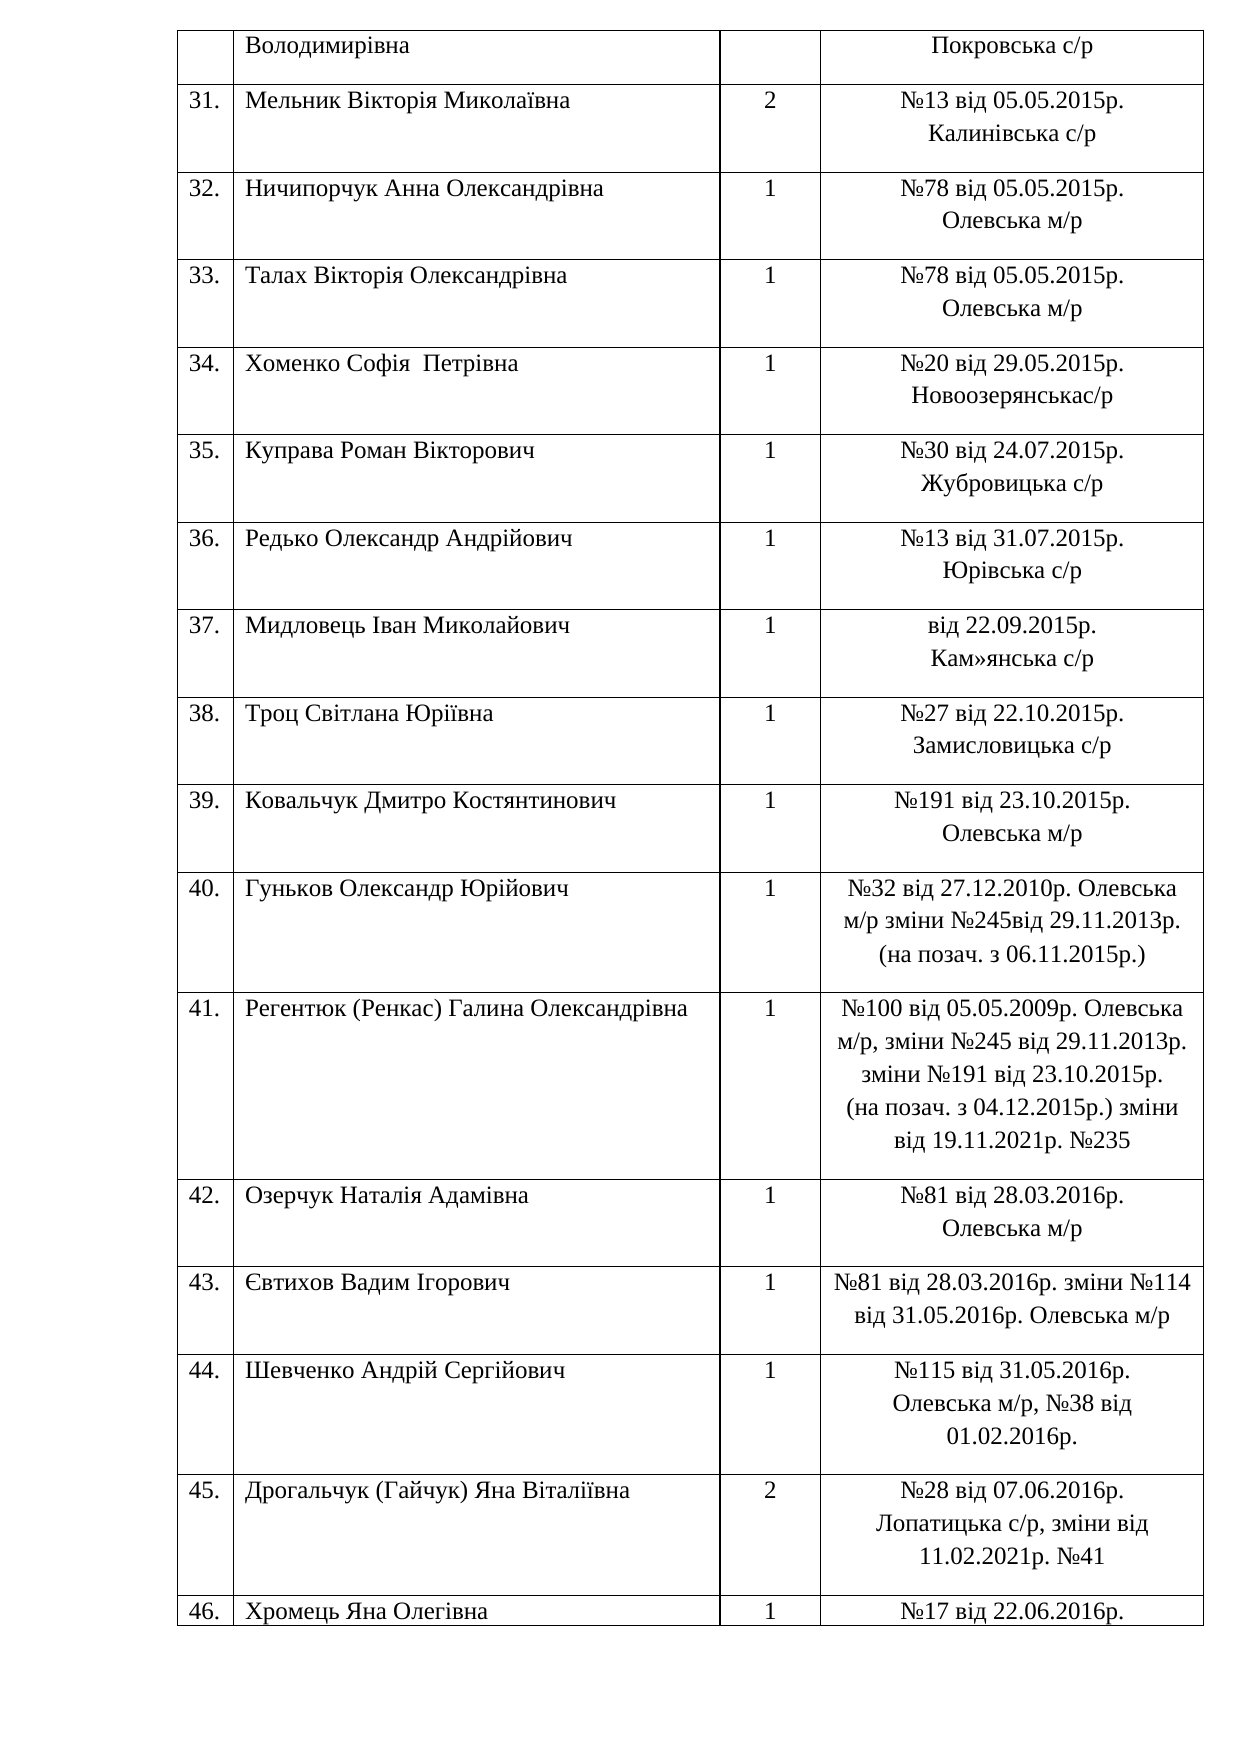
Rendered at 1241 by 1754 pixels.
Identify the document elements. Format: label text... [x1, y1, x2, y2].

table_cell №100 від 05.05.2009р. Олевська м/р, зміни №245 від 29.11.2013р. зміни №191 від 23.10.2015р. (на позач. з 04.12.2015р.) зміни від 19.11.2021р. №235 [821, 993, 1203, 1179]
table_cell Шевченко Андрій Сергійович [234, 1355, 719, 1474]
table_cell №13 від 05.05.2015р. Калинівська с/р [821, 85, 1203, 172]
table_cell 1 [721, 31, 820, 84]
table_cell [821, 1596, 1203, 1624]
table_cell 1 [721, 1596, 820, 1624]
table_cell №81 від 28.03.2016р. зміни №114 від 31.05.2016р. Олевська м/р [821, 1267, 1203, 1354]
table_cell 1 [721, 785, 820, 872]
table_cell Мельник Вікторія Миколаївна [234, 85, 719, 172]
table_cell [178, 1267, 233, 1354]
table_cell [178, 348, 233, 434]
table_cell 1 [721, 610, 820, 697]
table_cell 1 [721, 1355, 820, 1474]
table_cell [821, 31, 1203, 84]
table_cell 2 [721, 1475, 820, 1595]
table_cell №32 від 27.12.2010р. Олевська м/р зміни №245від 29.11.2013р. (на позач. з 06.11.2015р.) [821, 873, 1203, 992]
table_cell №13 від 31.07.2015р. Юрівська с/р [821, 523, 1203, 609]
table_cell №78 від 05.05.2015р. Олевська м/р [821, 260, 1203, 347]
table_cell [178, 523, 233, 609]
table_cell [178, 1180, 233, 1266]
table_cell [178, 173, 233, 259]
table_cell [234, 1596, 719, 1624]
table_cell 1 [721, 698, 820, 784]
table_cell [178, 260, 233, 347]
table_cell від 22.09.2015р. Кам»янська с/р [821, 610, 1203, 697]
table_cell Озерчук Наталія Адамівна [234, 1180, 719, 1266]
table_cell [178, 31, 233, 84]
table_cell [178, 1596, 233, 1624]
table_cell Гуньков Олександр Юрійович [234, 873, 719, 992]
table_cell Троц Світлана Юріївна [234, 698, 719, 784]
table_cell Мидловець Іван Миколайович [234, 610, 719, 697]
table_cell Ничипорчук Анна Олександрівна [234, 173, 719, 259]
table_cell 1 [721, 1180, 820, 1266]
table_cell №27 від 22.10.2015р. Замисловицька с/р [821, 698, 1203, 784]
table_cell [178, 1475, 233, 1595]
table_cell Хоменко Софія Петрівна [234, 348, 719, 434]
table_cell №115 від 31.05.2016р. Олевська м/р, №38 від 01.02.2016р. [821, 1355, 1203, 1474]
table_cell 2 [721, 85, 820, 172]
table_cell №78 від 05.05.2015р. Олевська м/р [821, 173, 1203, 259]
table_cell [178, 435, 233, 522]
table_cell №30 від 24.07.2015р. Жубровицька с/р [821, 435, 1203, 522]
table_cell 1 [721, 523, 820, 609]
table_cell 1 [721, 993, 820, 1179]
table_cell [178, 610, 233, 697]
table_cell Редько Олександр Андрійович [234, 523, 719, 609]
table_cell №81 від 28.03.2016р. Олевська м/р [821, 1180, 1203, 1266]
table_cell 1 [721, 173, 820, 259]
table_cell №191 від 23.10.2015р. Олевська м/р [821, 785, 1203, 872]
table_cell 1 [721, 260, 820, 347]
table_cell №28 від 07.06.2016р. Лопатицька с/р, зміни від 11.02.2021р. №41 [821, 1475, 1203, 1595]
table_cell 1 [721, 348, 820, 434]
table_cell [178, 873, 233, 992]
table_cell 1 [721, 873, 820, 992]
table_cell [178, 1355, 233, 1474]
table_cell Євтихов Вадим Ігорович [234, 1267, 719, 1354]
table_cell [178, 698, 233, 784]
table_cell [178, 85, 233, 172]
table_cell Талах Вікторія Олександрівна [234, 260, 719, 347]
table_cell Куправа Роман Вікторович [234, 435, 719, 522]
table_cell [178, 993, 233, 1179]
table_cell [178, 785, 233, 872]
table_cell Дрогальчук (Гайчук) Яна Віталіївна [234, 1475, 719, 1595]
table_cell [234, 31, 719, 84]
table_cell Ковальчук Дмитро Костянтинович [234, 785, 719, 872]
table_cell Регентюк (Ренкас) Галина Олександрівна [234, 993, 719, 1179]
table_cell 1 [721, 435, 820, 522]
table_cell 1 [721, 1267, 820, 1354]
table_cell №20 від 29.05.2015р. Новоозерянськас/р [821, 348, 1203, 434]
